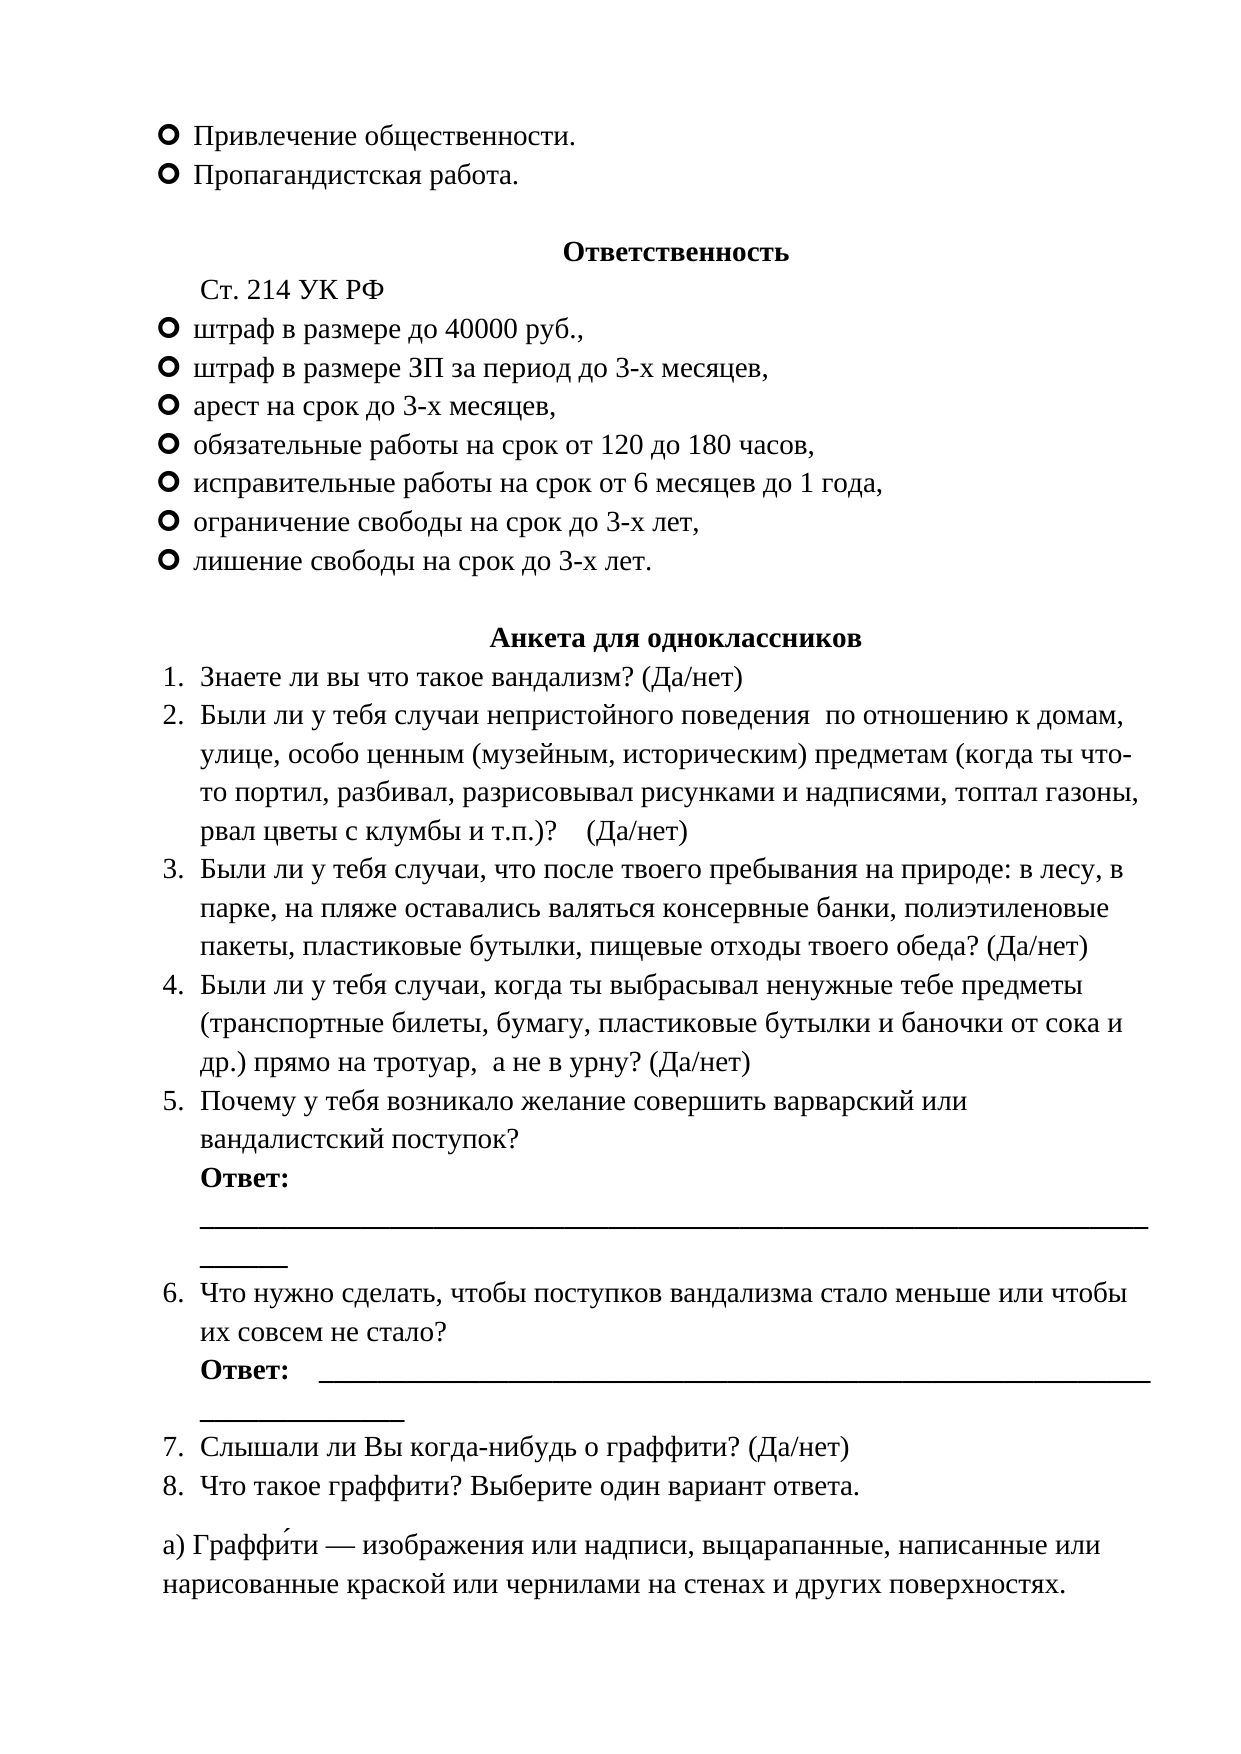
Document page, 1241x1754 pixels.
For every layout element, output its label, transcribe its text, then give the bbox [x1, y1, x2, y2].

list Ответственность [200, 234, 1152, 267]
list Были ли у тебя случаи, когда ты выбрасывал ненужные тебе предметы (транспортные билеты, бумагу, пластиковые бутылки и баночки от сока и др.) прямо на тротуар, а не в урну? (Да/нет) [162, 967, 1152, 1078]
list Ст. 214 УК РФ [200, 272, 1152, 306]
list Что нужно сделать, чтобы поступков вандализма стало меньше или чтобы их совсем не стало? [162, 1275, 1152, 1347]
list ограничение свободы на срок до 3-х лет, [156, 504, 1152, 538]
list лишение свободы на срок до 3-х лет. [156, 543, 1152, 577]
text а) Граффи́ти — изображения или надписи, выцарапанные, написанные или нарисованные краской или чернилами на стенах и других поверхностях. [162, 1527, 1152, 1599]
list Почему у тебя возникало желание совершить варварский или вандалистский поступок? [162, 1083, 1152, 1155]
list Привлечение общественности. [156, 118, 1152, 152]
list Анкета для одноклассников [200, 620, 1152, 654]
list Слышали ли Вы когда-нибудь о граффити? (Да/нет) [162, 1429, 1152, 1463]
list штраф в размере до 40000 руб., [156, 311, 1152, 345]
list Были ли у тебя случаи, что после твоего пребывания на природе: в лесу, в парке, на пляже оставались валяться консервные банки, полиэтиленовые пакеты, пластиковые бутылки, пищевые отходы твоего обеда? (Да/нет) [162, 851, 1152, 962]
list Знаете ли вы что такое вандализм? (Да/нет) [162, 659, 1152, 692]
list Пропагандистская работа. [156, 157, 1152, 190]
list Были ли у тебя случаи непристойного поведения по отношению к домам, улице, особо ценным (музейным, историческим) предметам (когда ты что-то портил, разбивал, разрисовывал рисунками и надписями, топтал газоны, рвал цветы с клумбы и т.п.)? (Да/нет) [162, 697, 1152, 846]
list арест на срок до 3-х месяцев, [156, 388, 1152, 422]
list Ответ: _______________________________________________________________________ [200, 1352, 1152, 1424]
list штраф в размере ЗП за период до 3-х месяцев, [156, 350, 1152, 383]
list Ответ: _______________________________________________________________________ [200, 1160, 1152, 1270]
list Что такое граффити? Выберите один вариант ответа. [162, 1468, 1152, 1502]
list обязательные работы на срок от 120 до 180 часов, [156, 427, 1152, 461]
list исправительные работы на срок от 6 месяцев до 1 года, [156, 466, 1152, 499]
